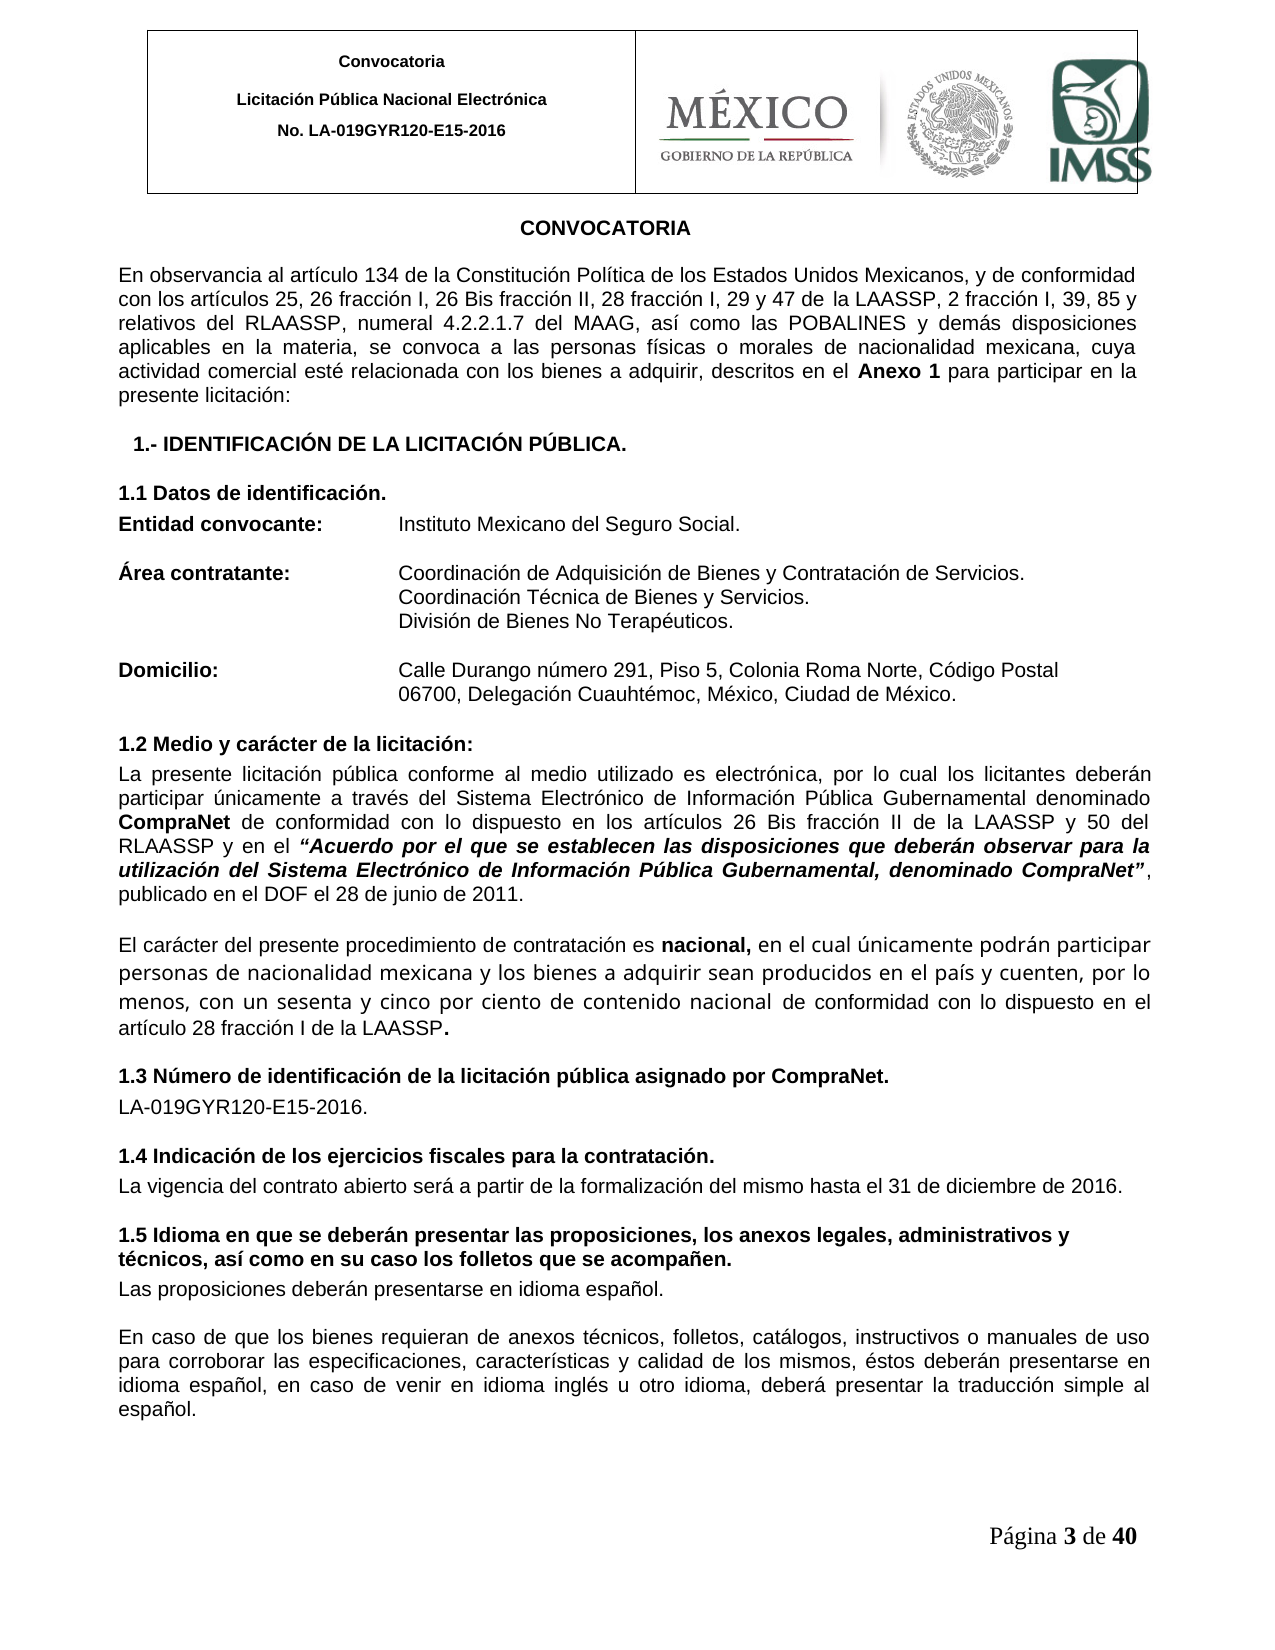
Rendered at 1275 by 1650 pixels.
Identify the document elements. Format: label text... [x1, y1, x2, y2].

picture [1138, 49, 1153, 189]
subtitle 1.5 Idioma en que se deberán presentar las proposiciones, los anexos legales, administrativos y técnicos, así como en su caso los folletos que se acompañen. [118, 1223, 1152, 1271]
subtitle 1.- IDENTIFICACIÓN DE LA LICITACIÓN PÚBLICA. [133, 432, 1137, 456]
text CONVOCATORIA [118, 215, 1093, 239]
subtitle 1.1 Datos de identificación. [118, 481, 1137, 505]
table_header Entidad convocante: [107, 512, 386, 560]
text LA-019GYR120-E15-2016. [118, 1094, 1137, 1118]
text En caso de que los bienes requieran de anexos técnicos, folletos, catálogos, instructivos o manuales de uso para corroborar las especificaciones, características y calidad de los mismos, éstos deberán presentarse en idioma español, en caso de venir en idioma inglés u otro idioma, deberá presentar la traducción simple al español. [118, 1325, 1152, 1421]
table_cell Coordinación de Adquisición de Bienes y Contratación de Servicios. Coordinación Técnica de Bienes y Servicios. División de Bienes No Terapéuticos. [387, 561, 1095, 657]
picture [1045, 49, 1137, 189]
text En observancia al artículo 134 de la Constitución Política de los Estados Unidos Mexicanos, y de conformidad con los artículos 25, 26 fracción I, 26 Bis fracción II, 28 fracción I, 29 y 47 de la LAASSP, 2 fracción I, 39, 85 y relativos del RLAASSP, numeral 4.2.2.1.7 del MAAG, así como las POBALINES y demás disposiciones aplicables en la materia, se convoca a las personas físicas o morales de nacionalidad mexicana, cuya actividad comercial esté relacionada con los bienes a adquirir, descritos en el Anexo 1 para participar en la presente licitación: [118, 263, 1137, 407]
text Las proposiciones deberán presentarse en idioma español. [118, 1277, 1152, 1301]
picture [657, 57, 1017, 189]
text La presente licitación pública conforme al medio utilizado es electrónica, por lo cual los licitantes deberán participar únicamente a través del Sistema Electrónico de Información Pública Gubernamental denominado CompraNet de conformidad con lo dispuesto en los artículos 26 Bis fracción II de la LAASSP y 50 del RLAASSP y en el “Acuerdo por el que se establecen las disposiciones que deberán observar para la utilización del Sistema Electrónico de Información Pública Gubernamental, denominado CompraNet”, publicado en el DOF el 28 de junio de 2011. [118, 762, 1152, 906]
table_header Instituto Mexicano del Seguro Social. [387, 512, 1095, 560]
subtitle 1.2 Medio y carácter de la licitación: [118, 732, 1137, 756]
text La vigencia del contrato abierto será a partir de la formalización del mismo hasta el 31 de diciembre de 2016. [118, 1174, 1152, 1198]
table_cell Domicilio: [107, 658, 386, 706]
subtitle 1.4 Indicación de los ejercicios fiscales para la contratación. [118, 1143, 1137, 1167]
subtitle 1.3 Número de identificación de la licitación pública asignado por CompraNet. [118, 1064, 1137, 1088]
text El carácter del presente procedimiento de contratación es nacional, en el cual únicamente podrán participar personas de nacionalidad mexicana y los bienes a adquirir sean producidos en el país y cuenten, por lo menos, con un sesenta y cinco por ciento de contenido nacional de conformidad con lo dispuesto en el artículo 28 fracción I de la LAASSP. [118, 930, 1152, 1039]
table_cell Área contratante: [107, 561, 386, 657]
table_cell Calle Durango número 291, Piso 5, Colonia Roma Norte, Código Postal 06700, Delegación Cuauhtémoc, México, Ciudad de México. [387, 658, 1095, 706]
